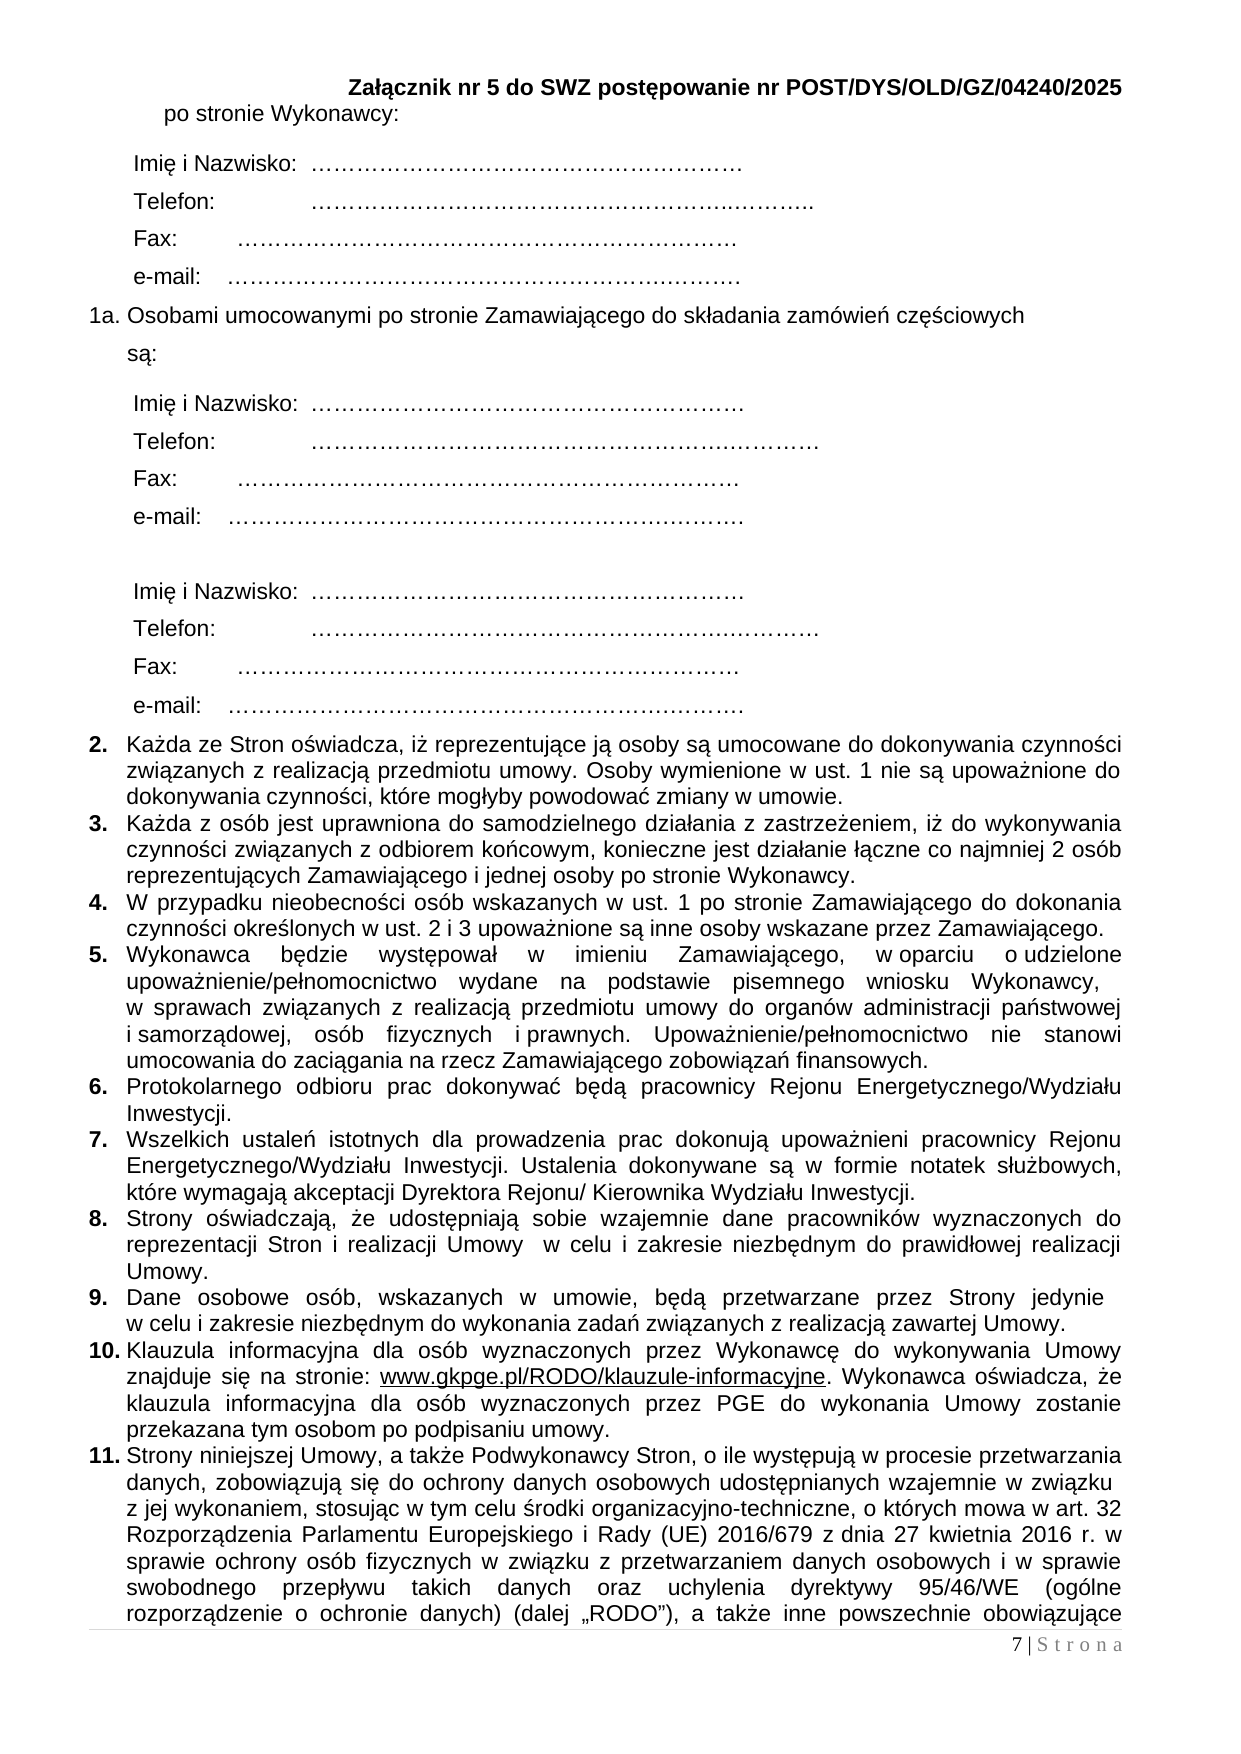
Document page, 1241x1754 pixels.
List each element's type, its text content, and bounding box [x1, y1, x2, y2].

text po stronie Wykonawcy: [164, 100, 1122, 127]
list W przypadku nieobecności osób wskazanych w ust. 1 po stronie Zamawiającego do dokonania czynności określonych w ust. 2 i 3 upoważnione są inne osoby wskazane przez Zamawiającego. [89, 889, 1122, 941]
text Fax: ………………………………………………………… [133, 642, 1122, 679]
text e-mail: ………………………………………………….………. [133, 492, 1122, 529]
text Fax: ………………………………………………………… [133, 214, 1122, 252]
text e-mail: ………………………………………………….………. [133, 252, 1122, 289]
list Klauzula informacyjna dla osób wyznaczonych przez Wykonawcę do wykonywania Umowy znajduje się na stronie: www.gkpge.pl/RODO/klauzule-informacyjne. Wykonawca oświadcza, że klauzula informacyjna dla osób wyznaczonych przez PGE do wykonania Umowy zostanie przekazana tym osobom po podpisaniu umowy. [89, 1337, 1122, 1442]
text są: [89, 340, 1122, 367]
text Telefon: ……………………………………………….………… [133, 604, 1122, 642]
text Imię i Nazwisko: ………………………………………………… [133, 567, 1122, 604]
text Telefon: ………………………………………………..……….. [133, 177, 1122, 214]
text Imię i Nazwisko: ………………………………………………… [133, 379, 1122, 417]
text e-mail: ………………………………………………….………. [89, 692, 1122, 718]
list Protokolarnego odbioru prac dokonywać będą pracownicy Rejonu Energetycznego/Wydziału Inwestycji. [89, 1073, 1122, 1126]
list 1a. Osobami umocowanymi po stronie Zamawiającego do składania zamówień częściowych [89, 302, 1122, 328]
list Wszelkich ustaleń istotnych dla prowadzenia prac dokonują upoważnieni pracownicy Rejonu Energetycznego/Wydziału Inwestycji. Ustalenia dokonywane są w formie notatek służbowych, które wymagają akceptacji Dyrektora Rejonu/ Kierownika Wydziału Inwestycji. [89, 1126, 1122, 1205]
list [89, 1442, 1122, 1627]
list Każda z osób jest uprawniona do samodzielnego działania z zastrzeżeniem, iż do wykonywania czynności związanych z odbiorem końcowym, konieczne jest działanie łączne co najmniej 2 osób reprezentujących Zamawiającego i jednej osoby po stronie Wykonawcy. [89, 810, 1122, 889]
list Dane osobowe osób, wskazanych w umowie, będą przetwarzane przez Strony jedynie w celu i zakresie niezbędnym do wykonania zadań związanych z realizacją zawartej Umowy. [89, 1284, 1122, 1337]
list Strony oświadczają, że udostępniają sobie wzajemnie dane pracowników wyznaczonych do reprezentacji Stron i realizacji Umowy w celu i zakresie niezbędnym do prawidłowej realizacji Umowy. [89, 1205, 1122, 1284]
text Imię i Nazwisko: ………………………………………………… [133, 139, 1122, 177]
list Każda ze Stron oświadcza, iż reprezentujące ją osoby są umocowane do dokonywania czynności związanych z realizacją przedmiotu umowy. Osoby wymienione w ust. 1 nie są upoważnione do dokonywania czynności, które mogłyby powodować zmiany w umowie. [89, 731, 1122, 810]
text Fax: ………………………………………………………… [133, 454, 1122, 492]
list Wykonawca będzie występował w imieniu Zamawiającego, w oparciu o udzielone upoważnienie/pełnomocnictwo wydane na podstawie pisemnego wniosku Wykonawcy, w sprawach związanych z realizacją przedmiotu umowy do organów administracji państwowej i samorządowej, osób fizycznych i prawnych. Upoważnienie/pełnomocnictwo nie stanowi umocowania do zaciągania na rzecz Zamawiającego zobowiązań finansowych. [89, 941, 1122, 1073]
text Telefon: ……………………………………………….………… [133, 417, 1122, 454]
